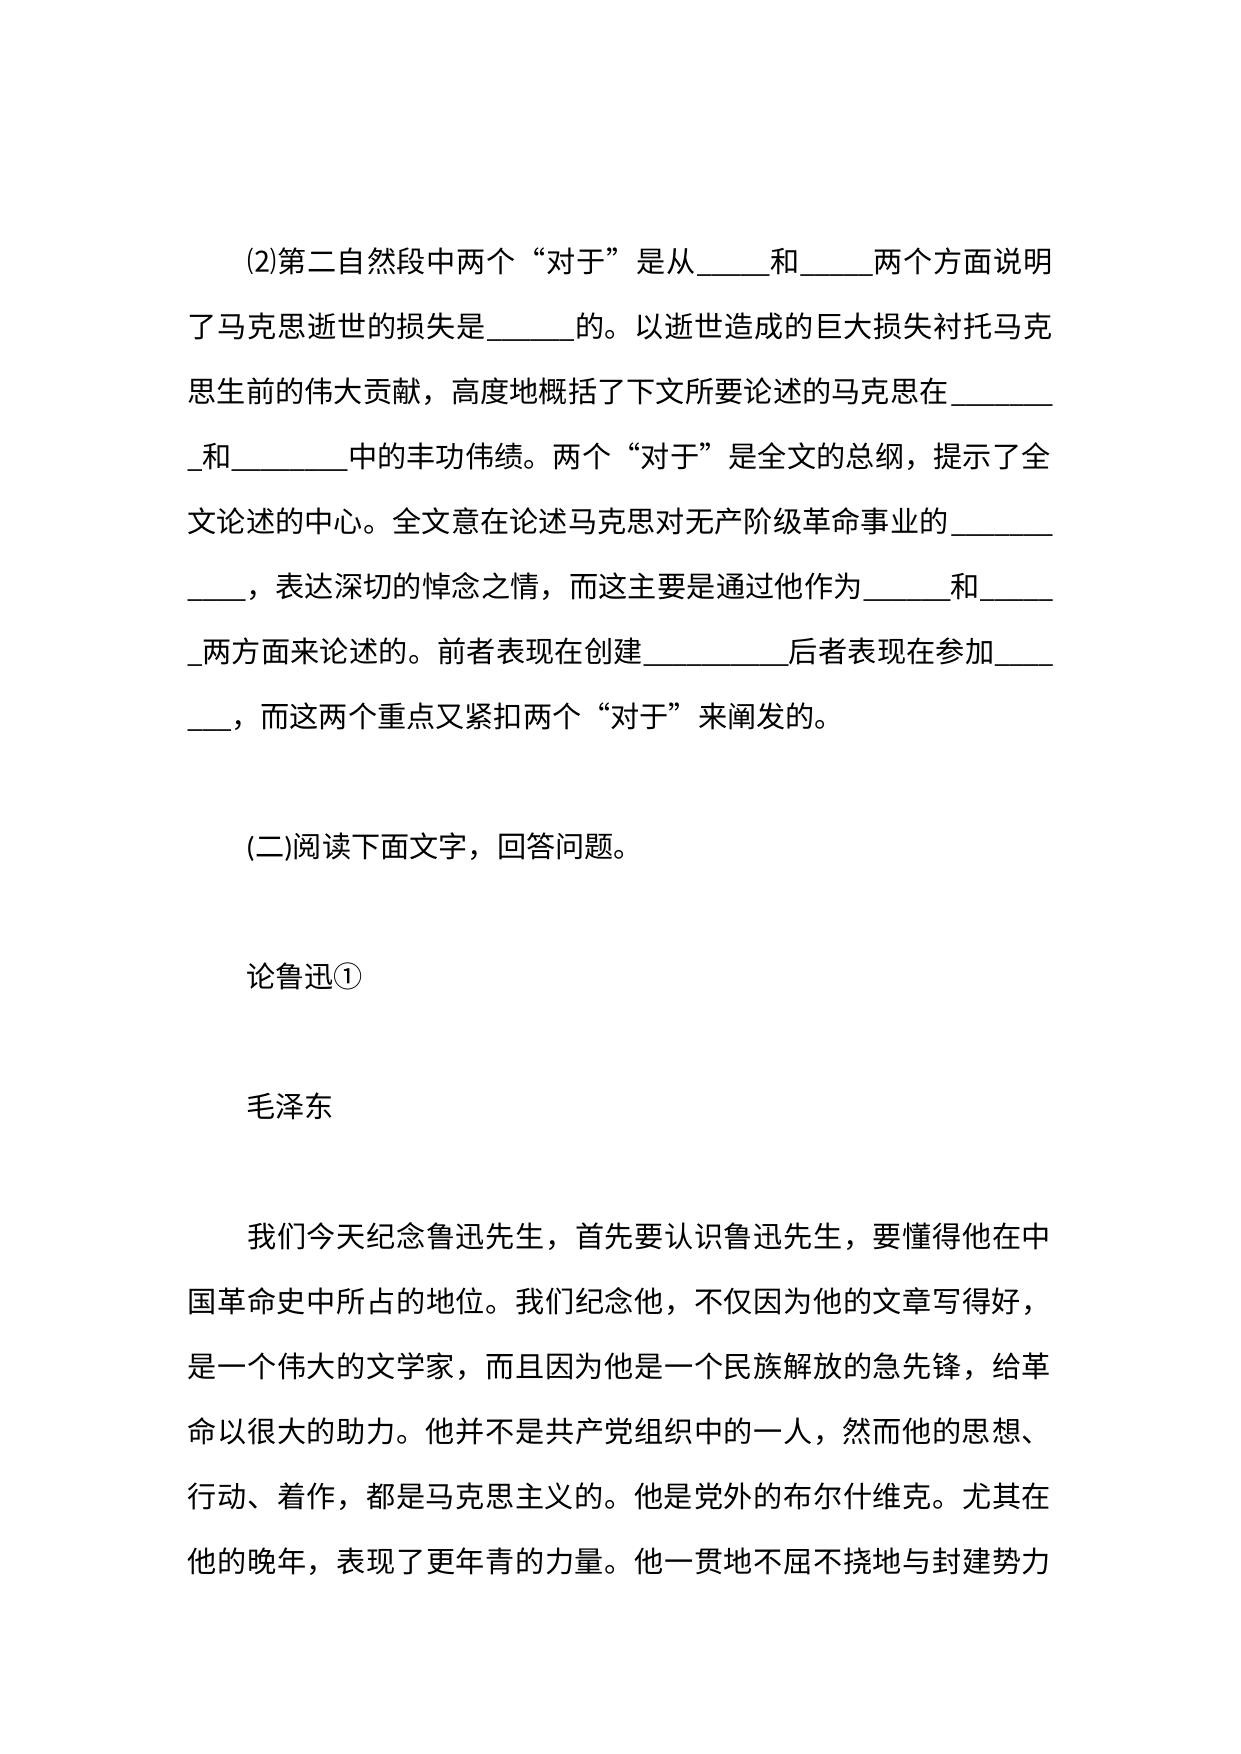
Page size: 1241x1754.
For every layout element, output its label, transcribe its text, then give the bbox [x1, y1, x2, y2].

text ⑵第二自然段中两个“对于”是从_____和_____两个方面说明了马克思逝世的损失是______的。以逝世造成的巨大损失衬托马克思生前的伟大贡献，高度地概括了下文所要论述的马克思在________和________中的丰功伟绩。两个“对于”是全文的总纲，提示了全文论述的中心。全文意在论述马克思对无产阶级革命事业的___________，表达深切的悼念之情，而这主要是通过他作为______和______两方面来论述的。前者表现在创建__________后者表现在参加_______，而这两个重点又紧扣两个“对于”来阐发的。 [187, 227, 1053, 747]
text 毛泽东 [187, 1072, 1053, 1137]
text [187, 1202, 1053, 1592]
text 论鲁迅① [187, 942, 1053, 1007]
text (二)阅读下面文字，回答问题。 [187, 812, 1053, 877]
